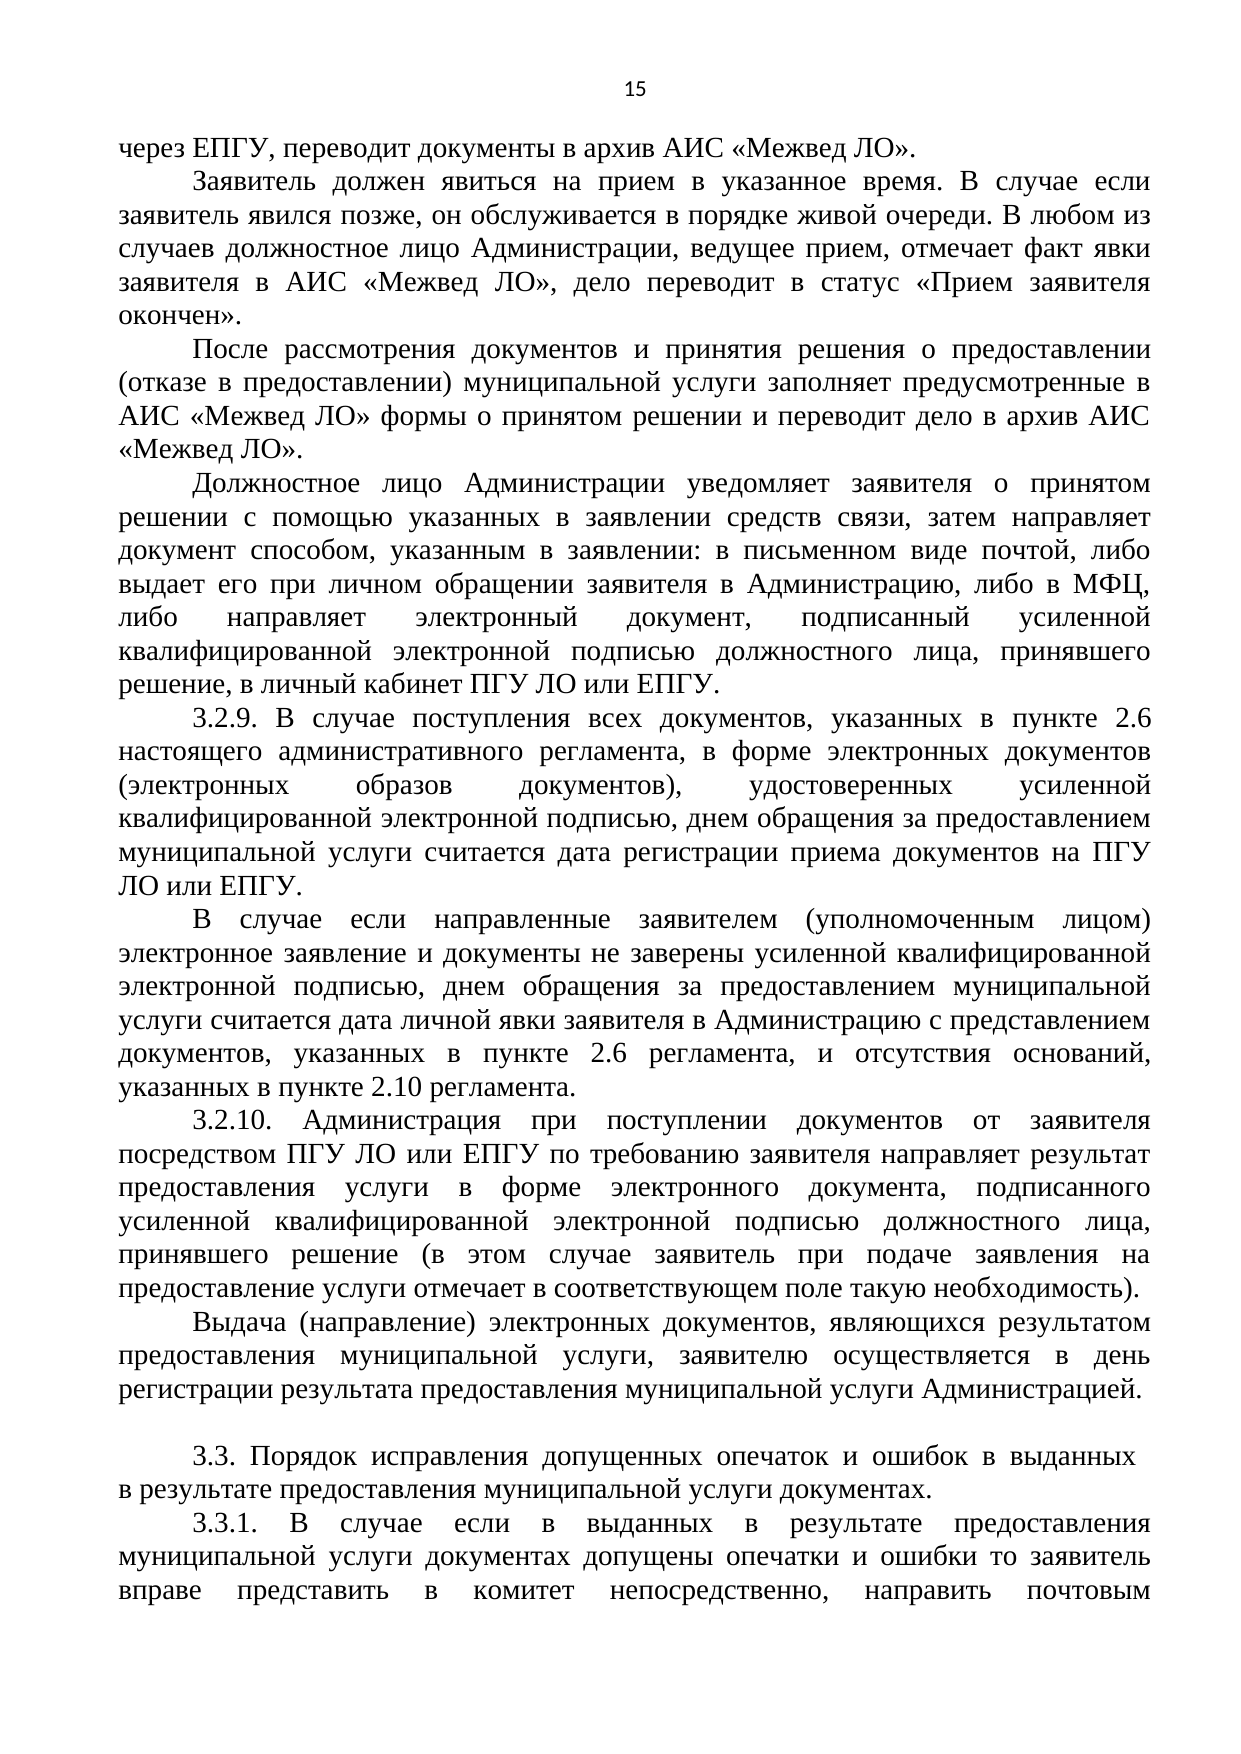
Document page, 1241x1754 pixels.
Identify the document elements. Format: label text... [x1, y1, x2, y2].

text 3.3. Порядок исправления допущенных опечаток и ошибок в выданных в результате предоставления муниципальной услуги документах. [118, 1438, 1152, 1505]
text 3.2.10. Администрация при поступлении документов от заявителя посредством ПГУ ЛО или ЕПГУ по требованию заявителя направляет результат предоставления услуги в форме электронного документа, подписанного усиленной квалифицированной электронной подписью должностного лица, принявшего решение (в этом случае заявитель при подаче заявления на предоставление услуги отмечает в соответствующем поле такую необходимость). [118, 1102, 1152, 1304]
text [118, 1505, 1152, 1606]
text 3.2.9. В случае поступления всех документов, указанных в пункте 2.6 настоящего административного регламента, в форме электронных документов (электронных образов документов), удостоверенных усиленной квалифицированной электронной подписью, днем обращения за предоставлением муниципальной услуги считается дата регистрации приема документов на ПГУ ЛО или ЕПГУ. [118, 700, 1152, 901]
text Должностное лицо Администрации уведомляет заявителя о принятом решении с помощью указанных в заявлении средств связи, затем направляет документ способом, указанным в заявлении: в письменном виде почтой, либо выдает его при личном обращении заявителя в Администрацию, либо в МФЦ, либо направляет электронный документ, подписанный усиленной квалифицированной электронной подписью должностного лица, принявшего решение, в личный кабинет ПГУ ЛО или ЕПГУ. [118, 465, 1152, 700]
text После рассмотрения документов и принятия решения о предоставлении (отказе в предоставлении) муниципальной услуги заполняет предусмотренные в АИС «Межвед ЛО» формы о принятом решении и переводит дело в архив АИС «Межвед ЛО». [118, 331, 1152, 465]
text Выдача (направление) электронных документов, являющихся результатом предоставления муниципальной услуги, заявителю осуществляется в день регистрации результата предоставления муниципальной услуги Администрацией. [118, 1304, 1152, 1404]
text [118, 130, 1152, 163]
text В случае если направленные заявителем (уполномоченным лицом) электронное заявление и документы не заверены усиленной квалифицированной электронной подписью, днем обращения за предоставлением муниципальной услуги считается дата личной явки заявителя в Администрацию с представлением документов, указанных в пункте 2.6 регламента, и отсутствия оснований, указанных в пункте 2.10 регламента. [118, 901, 1152, 1102]
text Заявитель должен явиться на прием в указанное время. В случае если заявитель явился позже, он обслуживается в порядке живой очереди. В любом из случаев должностное лицо Администрации, ведущее прием, отмечает факт явки заявителя в АИС «Межвед ЛО», дело переводит в статус «Прием заявителя окончен». [118, 163, 1152, 331]
